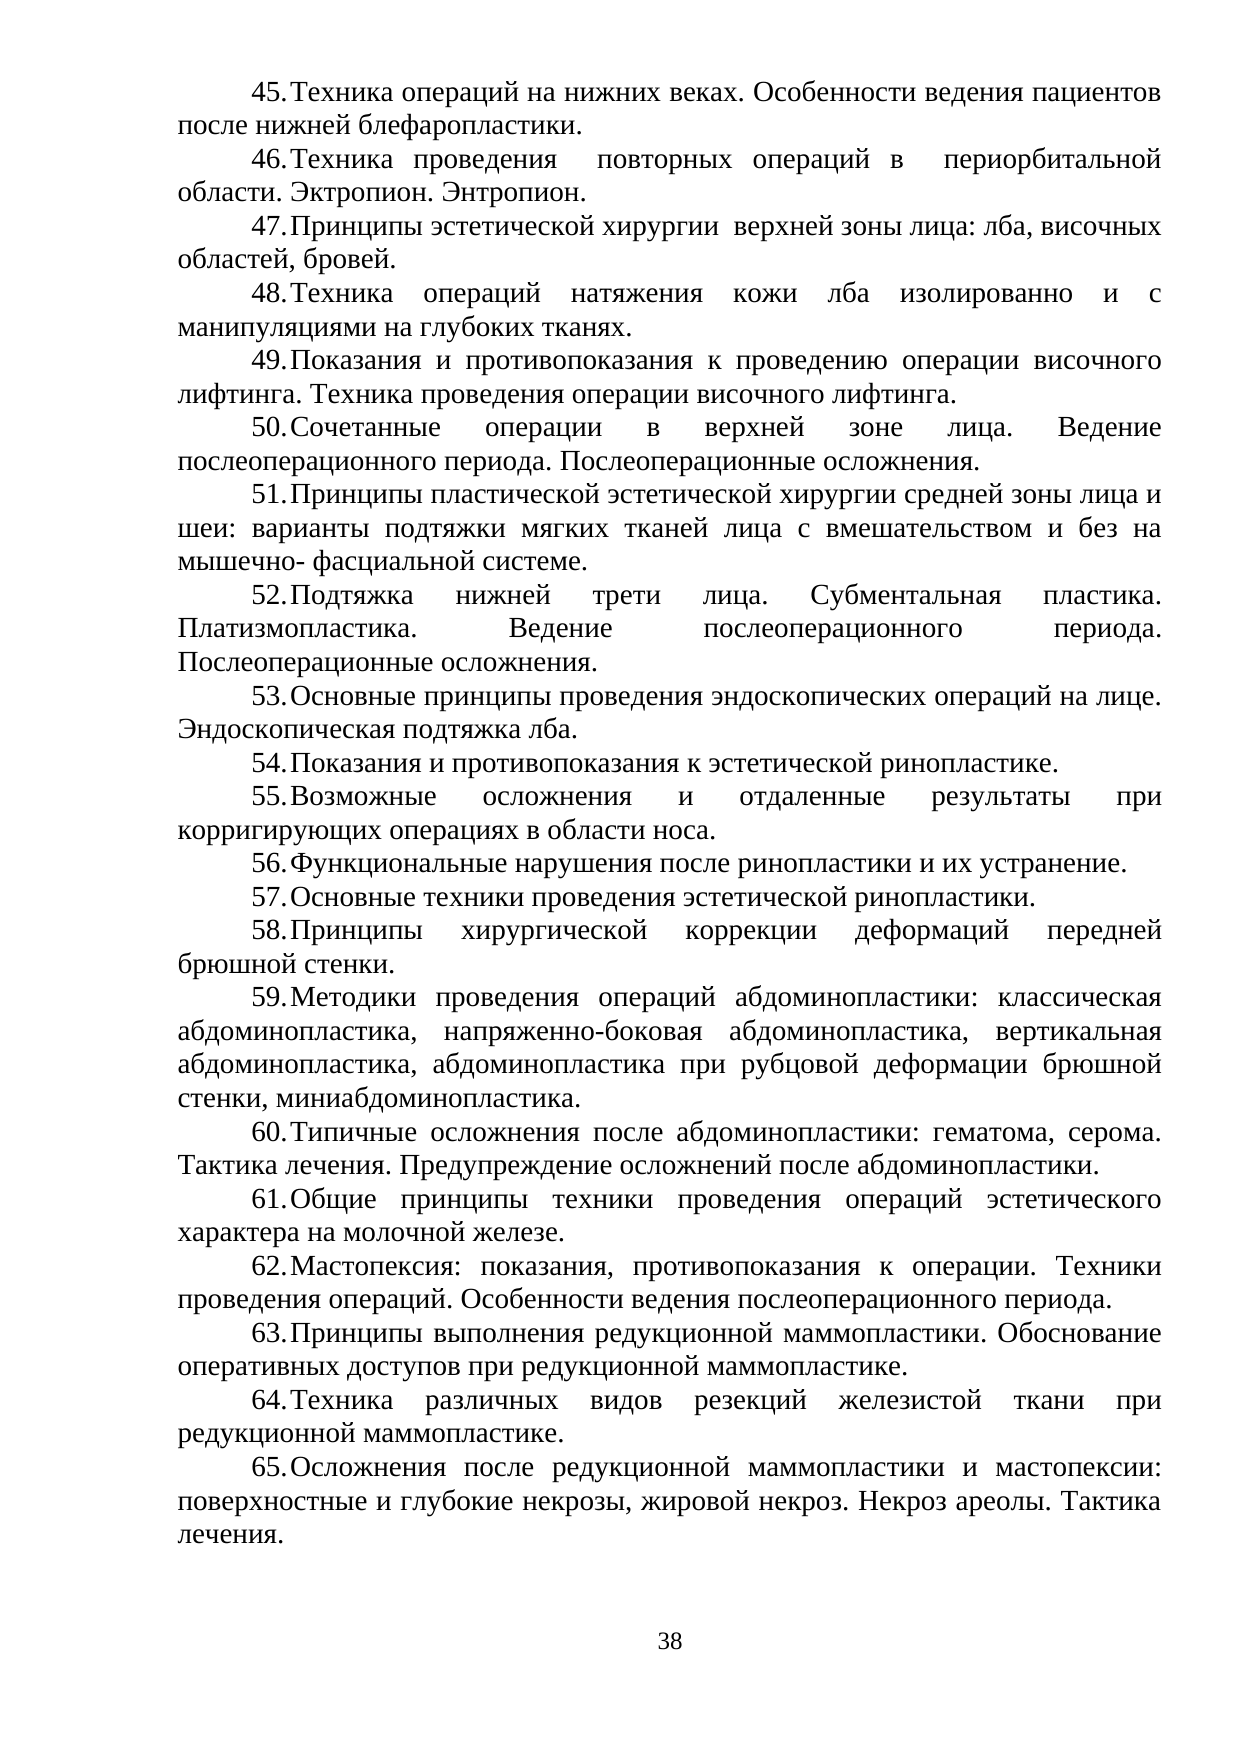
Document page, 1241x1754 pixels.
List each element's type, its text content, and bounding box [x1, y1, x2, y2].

list Основные техники проведения эстетической ринопластики. [177, 879, 1162, 912]
list Осложнения после редукционной маммопластики и мастопексии: поверхностные и глубокие некрозы, жировой некроз. Некроз ареолы. Тактика лечения. [177, 1449, 1162, 1550]
list Методики проведения операций абдоминопластики: классическая абдоминопластика, напряженно-боковая абдоминопластика, вертикальная абдоминопластика, абдоминопластика при рубцовой деформации брюшной стенки, миниабдоминопластика. [177, 979, 1162, 1114]
list Показания и противопоказания к проведению операции височного лифтинга. Техника проведения операции височного лифтинга. [177, 342, 1162, 409]
list Техника операций на нижних веках. Особенности ведения пациентов после нижней блефаропластики. [177, 74, 1162, 141]
list Техника проведения повторных операций в периорбитальной области. Эктропион. Энтропион. [177, 141, 1162, 208]
list Возможные осложнения и отдаленные результаты при корригирующих операциях в области носа. [177, 778, 1162, 845]
list Общие принципы техники проведения операций эстетического характера на молочной железе. [177, 1181, 1162, 1248]
list Принципы выполнения редукционной маммопластики. Обоснование оперативных доступов при редукционной маммопластике. [177, 1315, 1162, 1382]
list Сочетанные операции в верхней зоне лица. Ведение послеоперационного периода. Послеоперационные осложнения. [177, 409, 1162, 476]
list Техника операций натяжения кожи лба изолированно и с манипуляциями на глубоких тканях. [177, 275, 1162, 342]
list Основные принципы проведения эндоскопических операций на лице. Эндоскопическая подтяжка лба. [177, 678, 1162, 745]
list Подтяжка нижней трети лица. Субментальная пластика. Платизмопластика. Ведение послеоперационного периода. Послеоперационные осложнения. [177, 577, 1162, 678]
list Функциональные нарушения после ринопластики и их устранение. [177, 845, 1162, 879]
list Мастопексия: показания, противопоказания к операции. Техники проведения операций. Особенности ведения послеоперационного периода. [177, 1248, 1162, 1315]
list Принципы эстетической хирургии верхней зоны лица: лба, височных областей, бровей. [177, 208, 1162, 275]
list Принципы хирургической коррекции деформаций передней брюшной стенки. [177, 912, 1162, 979]
list Типичные осложнения после абдоминопластики: гематома, серома. Тактика лечения. Предупреждение осложнений после абдоминопластики. [177, 1114, 1162, 1181]
list Показания и противопоказания к эстетической ринопластике. [177, 745, 1162, 778]
list Принципы пластической эстетической хирургии средней зоны лица и шеи: варианты подтяжки мягких тканей лица с вмешательством и без на мышечно- фасциальной системе. [177, 476, 1162, 577]
list Техника различных видов резекций железистой ткани при редукционной маммопластике. [177, 1382, 1162, 1449]
